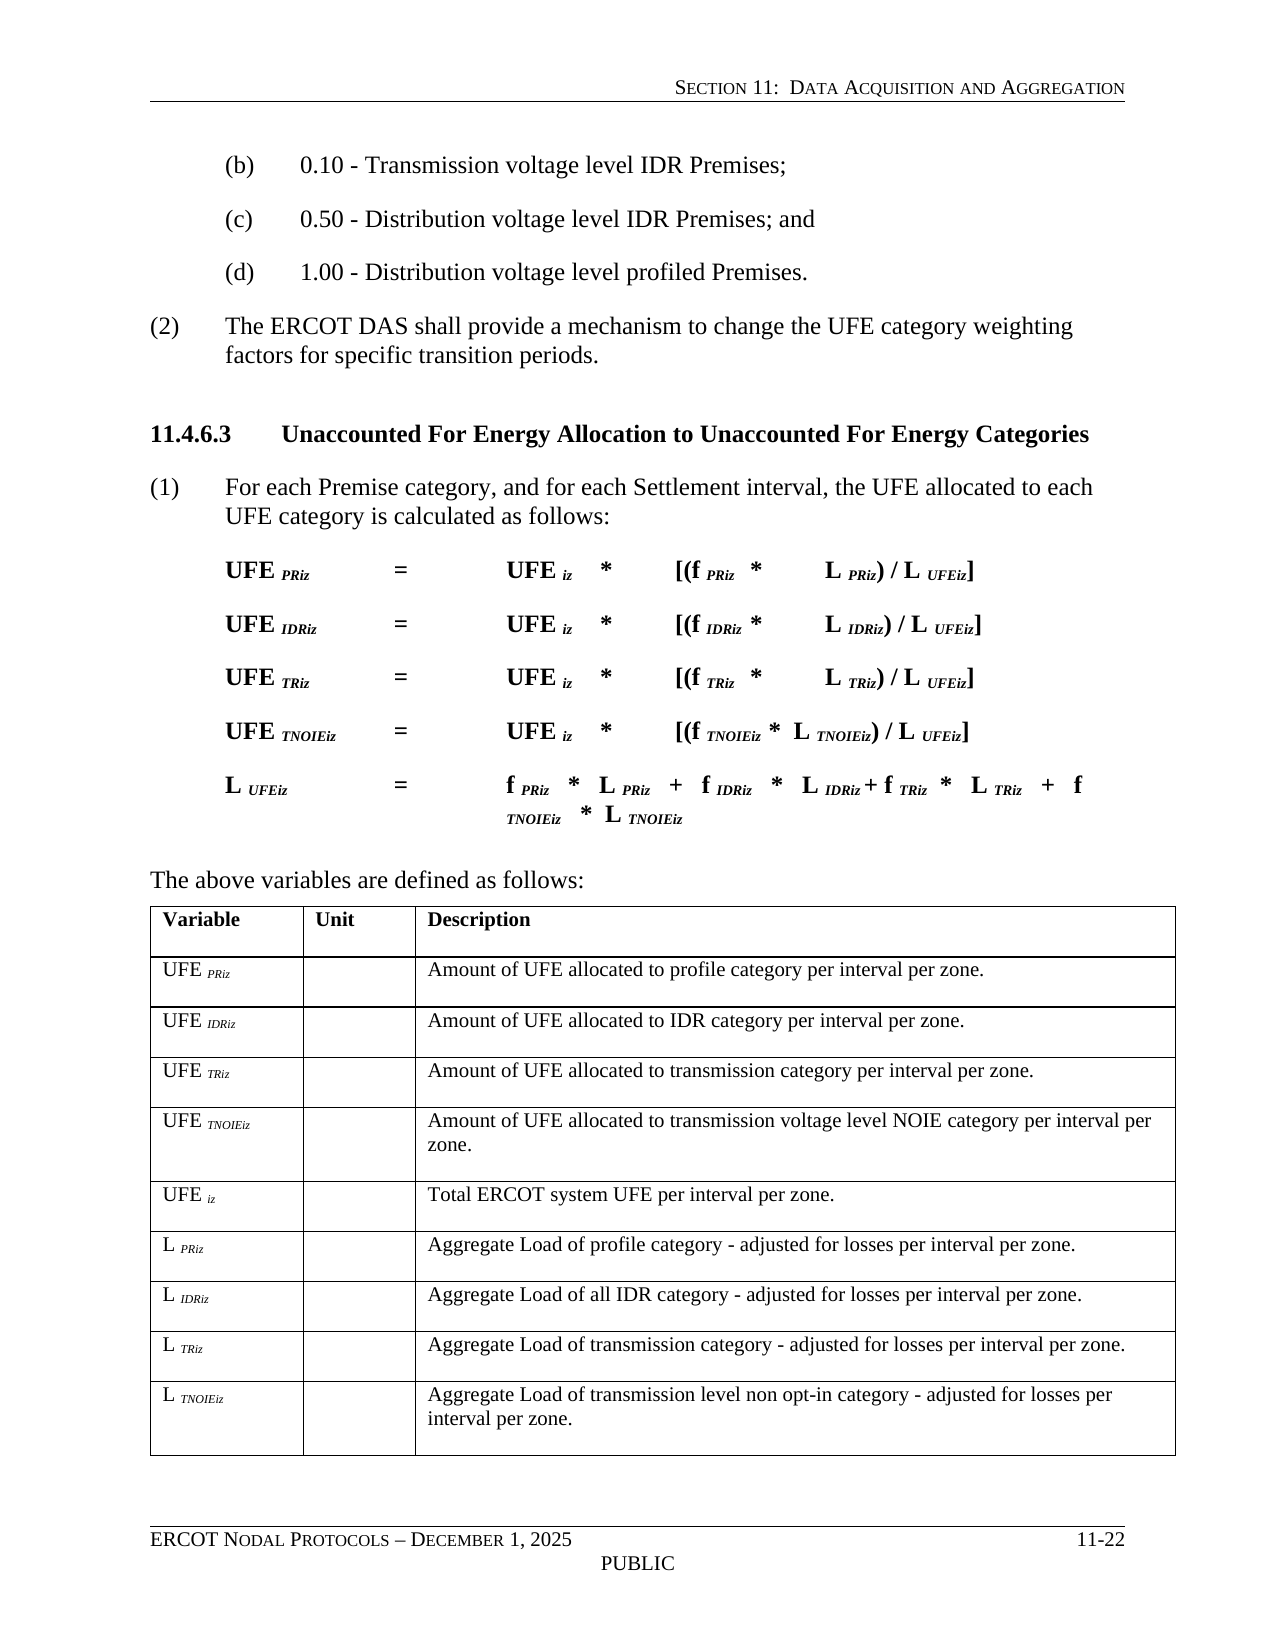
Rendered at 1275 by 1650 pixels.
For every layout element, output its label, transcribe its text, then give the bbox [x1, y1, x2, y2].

table_cell Aggregate Load of transmission level non opt-in category - adjusted for losses per interval per zone. [416, 1382, 1175, 1455]
table_cell L TRiz [151, 1332, 303, 1381]
table_cell L IDRiz [151, 1282, 303, 1331]
text The above variables are defined as follows: [150, 865, 1125, 894]
table_cell [304, 1008, 415, 1057]
table_cell Amount of UFE allocated to transmission category per interval per zone. [416, 1058, 1175, 1107]
text (1) For each Premise category, and for each Settlement interval, the UFE allocated to each UFE category is calculated as follows: [150, 472, 1125, 530]
table_cell Aggregate Load of transmission category - adjusted for losses per interval per zone. [416, 1332, 1175, 1381]
text UFE IDRiz = UFE iz * [(f IDRiz * L IDRiz) / L UFEiz] [225, 609, 1125, 637]
table_cell [304, 1232, 415, 1281]
table_cell [304, 1108, 415, 1181]
table_cell Amount of UFE allocated to transmission voltage level NOIE category per interval per zone. [416, 1108, 1175, 1181]
table_cell UFE iz [151, 1182, 303, 1231]
table_cell Amount of UFE allocated to IDR category per interval per zone. [416, 1008, 1175, 1057]
table_cell UFE PRiz [151, 958, 303, 1006]
table_cell [304, 1182, 415, 1231]
table_cell L TNOIEiz [151, 1382, 303, 1455]
table_header Unit [304, 907, 415, 956]
text (2) The ERCOT DAS shall provide a mechanism to change the UFE category weighting factors for specific transition periods. [150, 311, 1125, 369]
table_cell Amount of UFE allocated to profile category per interval per zone. [416, 958, 1175, 1006]
table_cell UFE IDRiz [151, 1008, 303, 1057]
table_header Description [416, 907, 1175, 956]
table_cell [304, 958, 415, 1006]
table_cell UFE TNOIEiz [151, 1108, 303, 1181]
text UFE TNOIEiz = UFE iz * [(f TNOIEiz * L TNOIEiz) / L UFEiz] [225, 716, 1125, 745]
table_cell [304, 1382, 415, 1455]
text UFE TRiz = UFE iz * [(f TRiz * L TRiz) / L UFEiz] [225, 662, 1125, 691]
text L UFEiz = f PRiz * L PRiz + f IDRiz * L IDRiz + f TRiz * L TRiz + f TNOIEiz * L TNOIEiz [225, 770, 1125, 827]
text 11.4.6.3 Unaccounted For Energy Allocation to Unaccounted For Energy Categories [150, 419, 1125, 447]
table_cell Aggregate Load of all IDR category - adjusted for losses per interval per zone. [416, 1282, 1175, 1331]
table_cell [304, 1282, 415, 1331]
table_cell Aggregate Load of profile category - adjusted for losses per interval per zone. [416, 1232, 1175, 1281]
table_header Variable [151, 907, 303, 956]
text UFE PRiz = UFE iz * [(f PRiz * L PRiz) / L UFEiz] [225, 555, 1125, 584]
table_cell [304, 1058, 415, 1107]
table_cell UFE TRiz [151, 1058, 303, 1107]
list (d) 1.00 - Distribution voltage level profiled Premises. [225, 257, 1125, 286]
table_cell Total ERCOT system UFE per interval per zone. [416, 1182, 1175, 1231]
table_cell L PRiz [151, 1232, 303, 1281]
list (b) 0.10 - Transmission voltage level IDR Premises; [225, 150, 1125, 179]
table_cell [304, 1332, 415, 1381]
list (c) 0.50 - Distribution voltage level IDR Premises; and [225, 204, 1125, 232]
